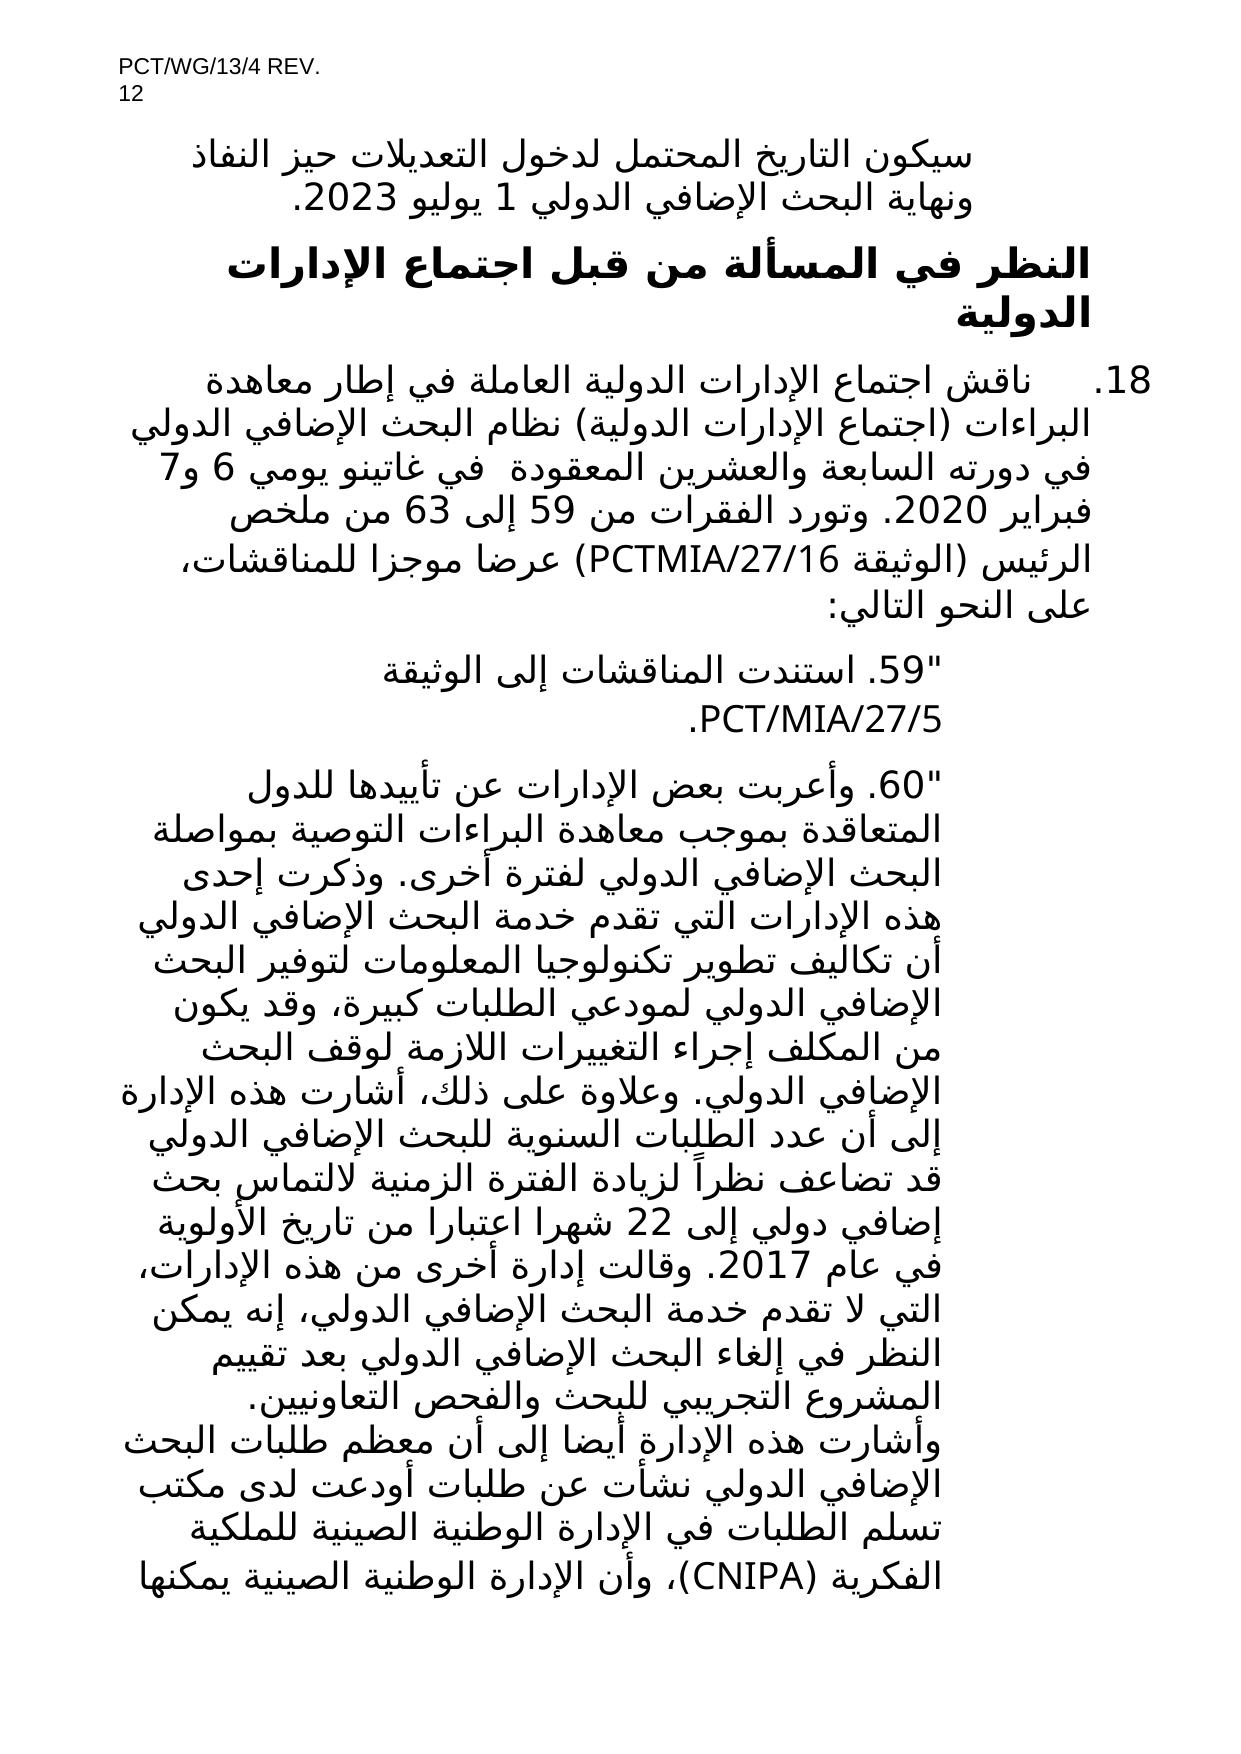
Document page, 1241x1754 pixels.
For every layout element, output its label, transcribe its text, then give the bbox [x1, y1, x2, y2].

text "59. استندت المناقشات إلى الوثيقة PCT/MIA/27/5. [118, 648, 943, 743]
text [118, 764, 943, 1601]
subtitle النظر في المسألة من قبل اجتماع الإدارات الدولية [118, 240, 1092, 337]
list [118, 132, 974, 219]
text ناقش اجتماع الإدارات الدولية العاملة في إطار معاهدة البراءات (اجتماع الإدارات الدولية) نظام البحث الإضافي الدولي في دورته السابعة والعشرين المعقودة في غاتينو يومي 6 و7 فبراير 2020. وتورد الفقرات من 59 إلى 63 من ملخص الرئيس (الوثيقة PCTMIA/27/16) عرضا موجزا للمناقشات، على النحو التالي: [118, 358, 1092, 627]
